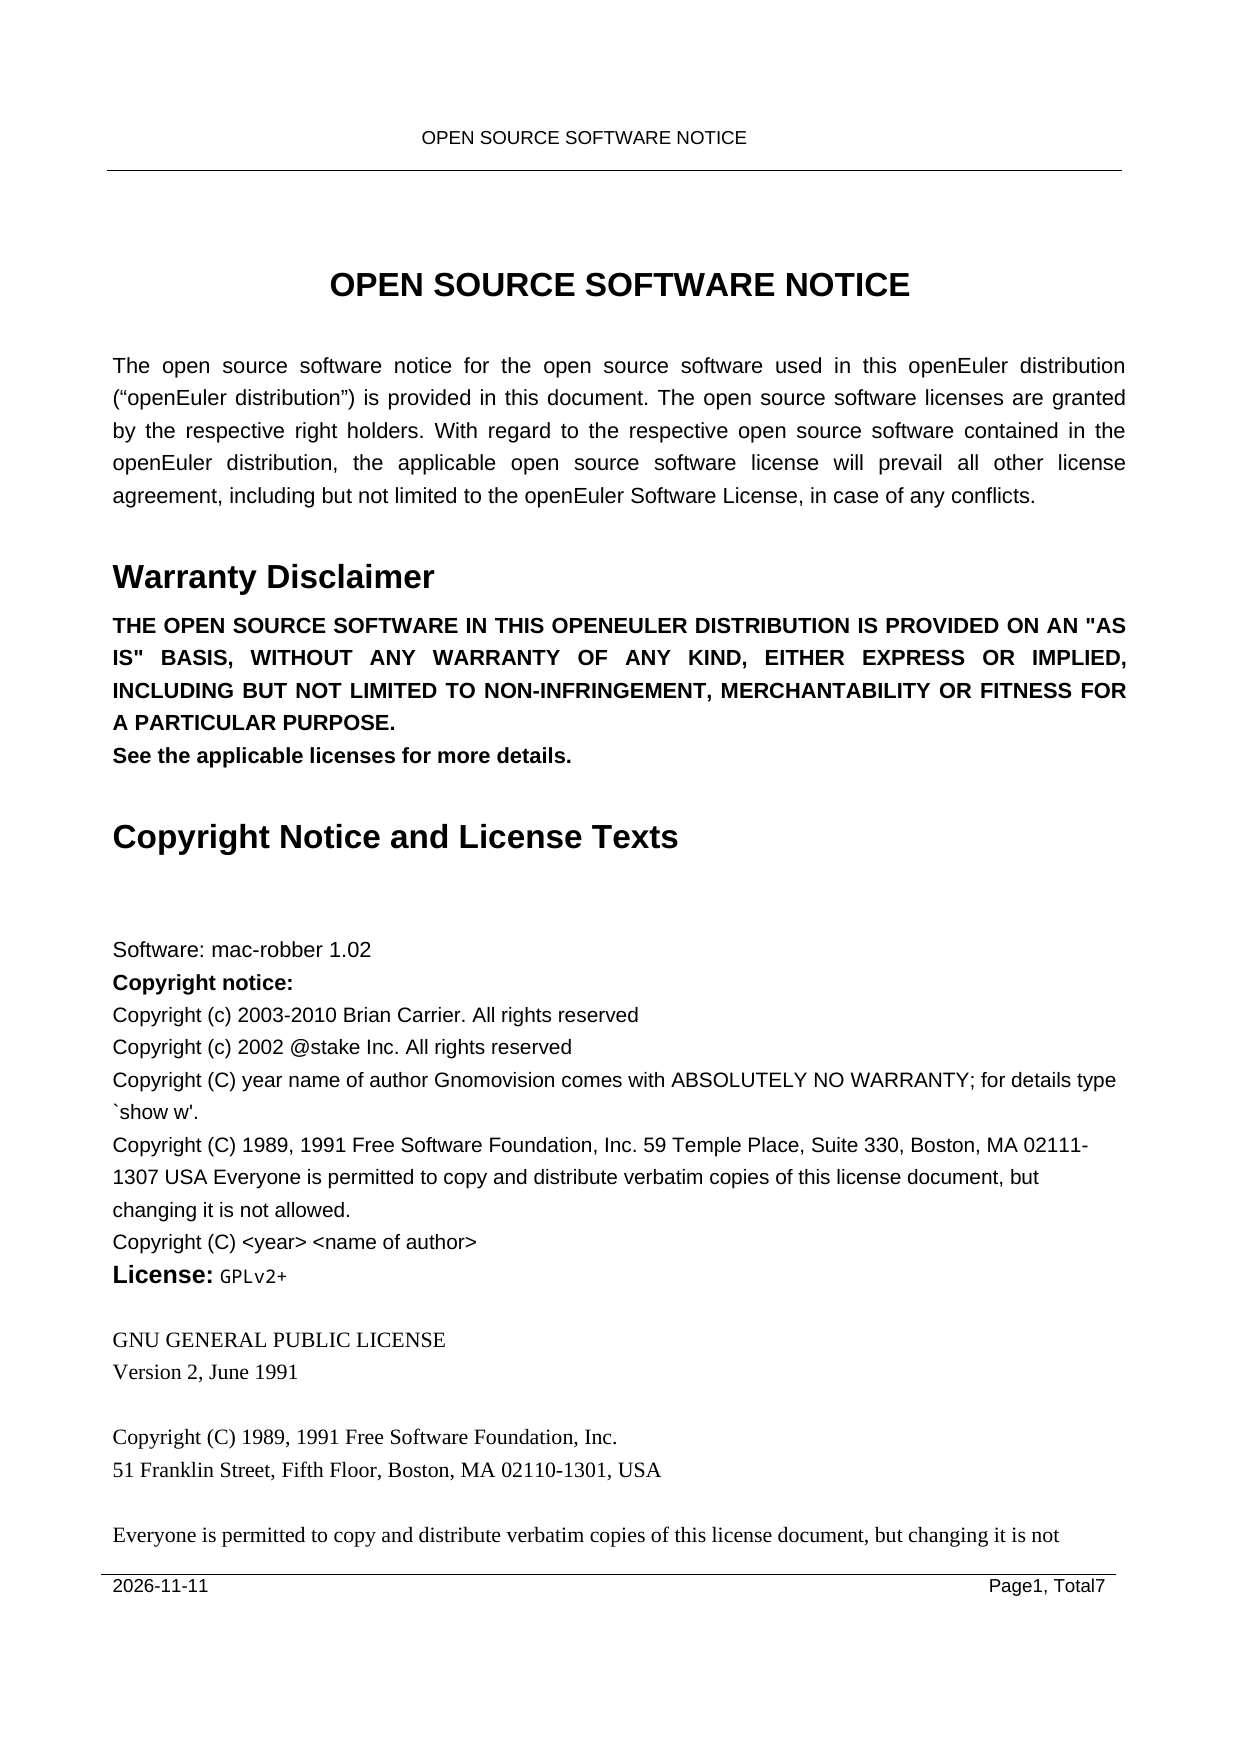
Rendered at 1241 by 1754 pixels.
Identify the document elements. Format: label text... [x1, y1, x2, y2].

text Copyright (C) year name of author Gnomovision comes with ABSOLUTELY NO WARRANTY; for details type `show w'. [112, 1063, 1128, 1128]
text Warranty Disclaimer [112, 544, 1128, 609]
text Copyright Notice and License Texts [112, 804, 1128, 869]
text Copyright (c) 2002 @stake Inc. All rights reserved [112, 1031, 1128, 1063]
text OPEN SOURCE SOFTWARE NOTICE [112, 251, 1128, 316]
text The open source software notice for the open source software used in this openEuler distribution (“openEuler distribution”) is provided in this document. The open source software licenses are granted by the respective right holders. With regard to the respective open source software contained in the openEuler distribution, the applicable open source software license will prevail all other license agreement, including but not limited to the openEuler Software License, in case of any conflicts. [112, 349, 1128, 511]
text Copyright (c) 2003-2010 Brian Carrier. All rights reserved [112, 998, 1128, 1031]
text Software: mac-robber 1.02 [112, 933, 1128, 966]
text Copyright (C) <year> <name of author> [112, 1226, 1128, 1258]
text Copyright notice: [112, 966, 1128, 998]
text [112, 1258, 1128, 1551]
text Copyright (C) 1989, 1991 Free Software Foundation, Inc. 59 Temple Place, Suite 330, Boston, MA 02111-1307 USA Everyone is permitted to copy and distribute verbatim copies of this license document, but changing it is not allowed. [112, 1128, 1128, 1226]
text THE OPEN SOURCE SOFTWARE IN THIS OPENEULER DISTRIBUTION IS PROVIDED ON AN "AS IS" BASIS, WITHOUT ANY WARRANTY OF ANY KIND, EITHER EXPRESS OR IMPLIED, INCLUDING BUT NOT LIMITED TO NON-INFRINGEMENT, MERCHANTABILITY OR FITNESS FOR A PARTICULAR PURPOSE. See the applicable licenses for more details. [112, 609, 1128, 771]
